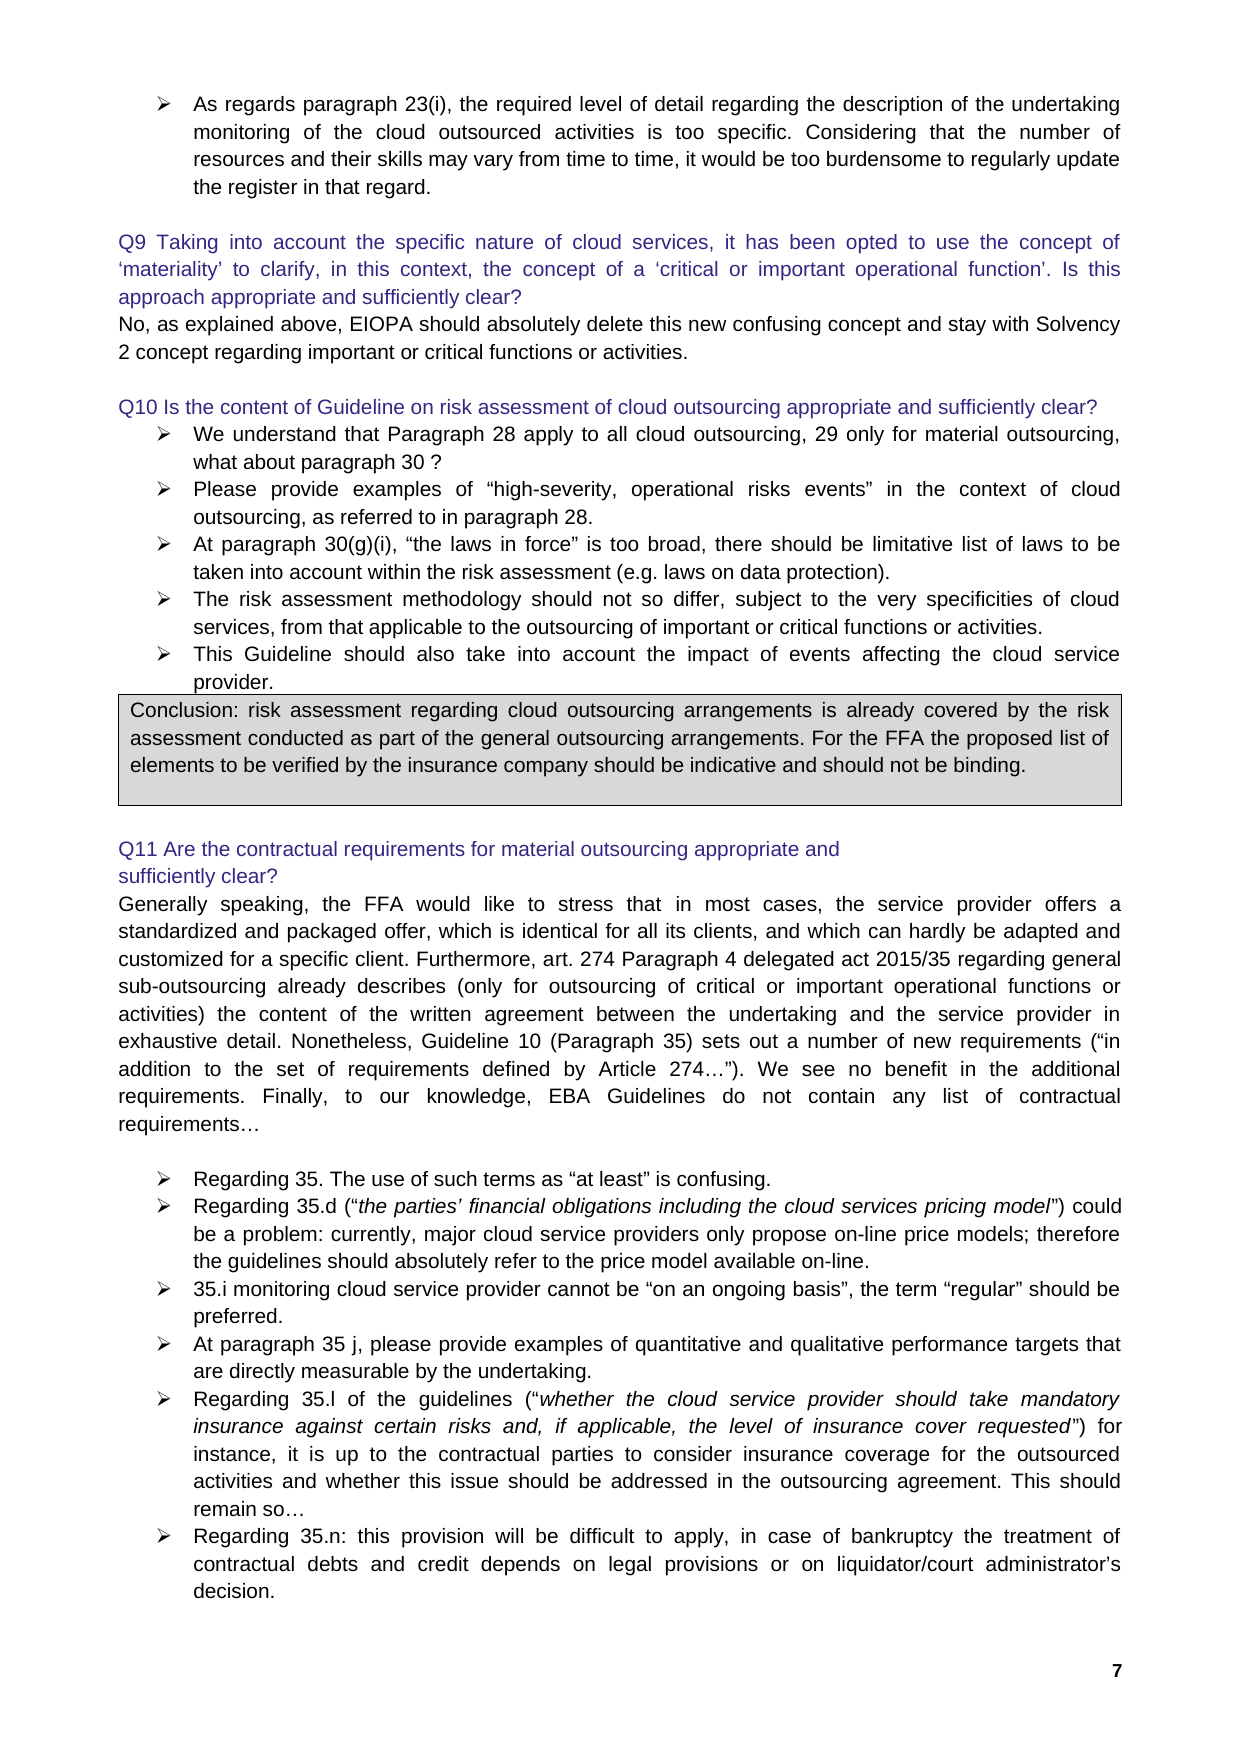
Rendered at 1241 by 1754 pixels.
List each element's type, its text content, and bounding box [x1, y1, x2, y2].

text Q10 Is the content of Guideline on risk assessment of cloud outsourcing appropriate and sufficiently clear? [118, 391, 1122, 419]
list At paragraph 30(g)(i), “the laws in force” is too broad, there should be limitative list of laws to be taken into account within the risk assessment (e.g. laws on data protection). [156, 529, 1122, 584]
list Regarding 35. The use of such terms as “at least” is confusing. [156, 1163, 1122, 1191]
table_header Conclusion: risk assessment regarding cloud outsourcing arrangements is already covered by the risk assessment conducted as part of the general outsourcing arrangements. For the FFA the proposed list of elements to be verified by the insurance company should be indicative and should not be binding. [119, 695, 1121, 805]
list This Guideline should also take into account the impact of events affecting the cloud service provider. [156, 639, 1122, 694]
list At paragraph 35 j, please provide examples of quantitative and qualitative performance targets that are directly measurable by the undertaking. [156, 1328, 1122, 1383]
list We understand that Paragraph 28 apply to all cloud outsourcing, 29 only for material outsourcing, what about paragraph 30 ? [156, 419, 1122, 474]
list Regarding 35.l of the guidelines (“whether the cloud service provider should take mandatory insurance against certain risks and, if applicable, the level of insurance cover requested”) for instance, it is up to the contractual parties to consider insurance coverage for the outsourced activities and whether this issue should be addressed in the outsourcing agreement. This should remain so… [156, 1383, 1122, 1521]
text sufficiently clear? [118, 861, 1122, 888]
list Regarding 35.n: this provision will be difficult to apply, in case of bankruptcy the treatment of contractual debts and credit depends on legal provisions or on liquidator/court administrator’s decision. [156, 1521, 1122, 1603]
list 35.i monitoring cloud service provider cannot be “on an ongoing basis”, the term “regular” should be preferred. [156, 1273, 1122, 1328]
list The risk assessment methodology should not so differ, subject to the very specificities of cloud services, from that applicable to the outsourcing of important or critical functions or activities. [156, 584, 1122, 639]
list As regards paragraph 23(i), the required level of detail regarding the description of the undertaking monitoring of the cloud outsourced activities is too specific. Considering that the number of resources and their skills may vary from time to time, it would be too burdensome to regularly update the register in that regard. [156, 89, 1122, 199]
text No, as explained above, EIOPA should absolutely delete this new confusing concept and stay with Solvency 2 concept regarding important or critical functions or activities. [118, 309, 1122, 364]
text Q9 Taking into account the specific nature of cloud services, it has been opted to use the concept of ‘materiality’ to clarify, in this context, the concept of a ‘critical or important operational function’. Is this approach appropriate and sufficiently clear? [118, 226, 1122, 309]
list Please provide examples of “high-severity, operational risks events” in the context of cloud outsourcing, as referred to in paragraph 28. [156, 474, 1122, 529]
text Q11 Are the contractual requirements for material outsourcing appropriate and [118, 833, 1122, 861]
list Regarding 35.d (“the parties’ financial obligations including the cloud services pricing model”) could be a problem: currently, major cloud service providers only propose on-line price models; therefore the guidelines should absolutely refer to the price model available on-line. [156, 1191, 1122, 1273]
text Generally speaking, the FFA would like to stress that in most cases, the service provider offers a standardized and packaged offer, which is identical for all its clients, and which can hardly be adapted and customized for a specific client. Furthermore, art. 274 Paragraph 4 delegated act 2015/35 regarding general sub-outsourcing already describes (only for outsourcing of critical or important operational functions or activities) the content of the written agreement between the undertaking and the service provider in exhaustive detail. Nonetheless, Guideline 10 (Paragraph 35) sets out a number of new requirements (“in addition to the set of requirements defined by Article 274…”). We see no benefit in the additional requirements. Finally, to our knowledge, EBA Guidelines do not contain any list of contractual requirements… [118, 888, 1122, 1136]
